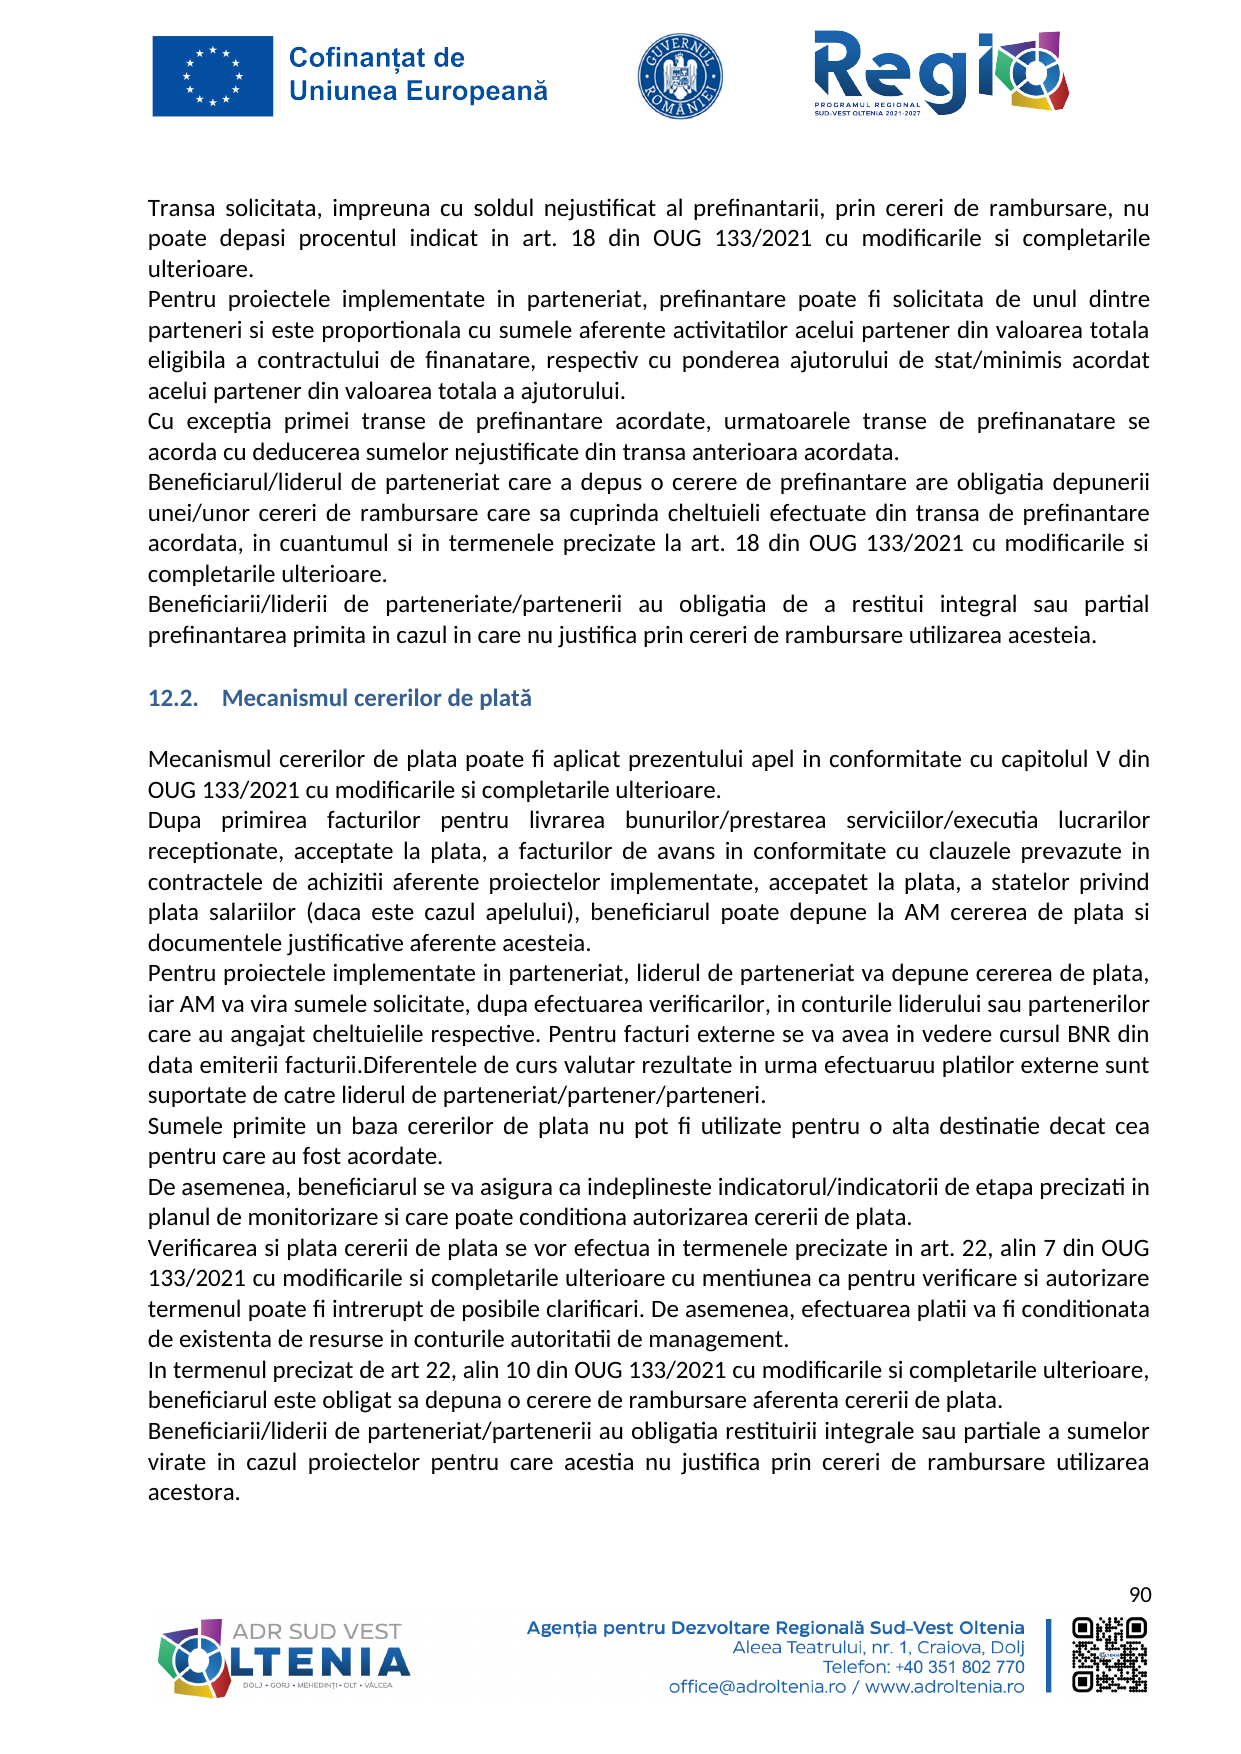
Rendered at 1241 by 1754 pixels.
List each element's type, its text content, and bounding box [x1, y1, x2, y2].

picture [633, 31, 728, 121]
subtitle 12.2. Mecanismul cererilor de plată [148, 682, 1152, 712]
text Cu exceptia primei transe de prefinantare acordate, urmatoarele transe de prefinanatare se acorda cu deducerea sumelor nejustificate din transa anterioara acordata. [148, 406, 1152, 467]
text Transa solicitata, impreuna cu soldul nejustificat al prefinantarii, prin cereri de rambursare, nu poate depasi procentul indicat in art. 18 din OUG 133/2021 cu modificarile si completarile ulterioare. [148, 192, 1152, 283]
picture [147, 31, 550, 120]
text In termenul precizat de art 22, alin 10 din OUG 133/2021 cu modificarile si completarile ulterioare, beneficiarul este obligat sa depuna o cerere de rambursare aferenta cererii de plata. [148, 1354, 1152, 1415]
text Mecanismul cererilor de plata poate fi aplicat prezentului apel in conformitate cu capitolul V din OUG 133/2021 cu modificarile si completarile ulterioare. [148, 744, 1152, 805]
text Pentru proiectele implementate in parteneriat, liderul de parteneriat va depune cererea de plata, iar AM va vira sumele solicitate, dupa efectuarea verificarilor, in conturile liderului sau partenerilor care au angajat cheltuielile respective. Pentru facturi externe se va avea in vedere cursul BNR din data emiterii facturii.Diferentele de curs valutar rezultate in urma efectuaruu platilor externe sunt suportate de catre liderul de parteneriat/partener/parteneri. [148, 957, 1152, 1110]
text Beneficiarul/liderul de parteneriat care a depus o cerere de prefinantare are obligatia depunerii unei/unor cereri de rambursare care sa cuprinda cheltuieli efectuate din transa de prefinantare acordata, in cuantumul si in termenele precizate la art. 18 din OUG 133/2021 cu modificarile si completarile ulterioare. [148, 467, 1152, 589]
text Sumele primite un baza cererilor de plata nu pot fi utilizate pentru o alta destinatie decat cea pentru care au fost acordate. [148, 1110, 1152, 1171]
text Beneficiarii/liderii de parteneriat/partenerii au obligatia restituirii integrale sau partiale a sumelor virate in cazul proiectelor pentru care acestia nu justifica prin cereri de rambursare utilizarea acestora. [148, 1415, 1152, 1507]
text Dupa primirea facturilor pentru livrarea bunurilor/prestarea serviciilor/executia lucrarilor receptionate, acceptate la plata, a facturilor de avans in conformitate cu clauzele prevazute in contractele de achizitii aferente proiectelor implementate, accepatet la plata, a statelor privind plata salariilor (daca este cazul apelului), beneficiarul poate depune la AM cererea de plata si documentele justificative aferente acesteia. [148, 805, 1152, 957]
text Beneficiarii/liderii de parteneriate/partenerii au obligatia de a restitui integral sau partial prefinantarea primita in cazul in care nu justifica prin cereri de rambursare utilizarea acesteia. [148, 589, 1152, 650]
text Verificarea si plata cererii de plata se vor efectua in termenele precizate in art. 22, alin 7 din OUG 133/2021 cu modificarile si completarile ulterioare cu mentiunea ca pentru verificare si autorizare termenul poate fi intrerupt de posibile clarificari. De asemenea, efectuarea platii va fi conditionata de existenta de resurse in conturile autoritatii de management. [148, 1232, 1152, 1354]
picture [148, 1608, 1152, 1706]
text De asemenea, beneficiarul se va asigura ca indeplineste indicatorul/indicatorii de etapa precizati in planul de monitorizare si care poate conditiona autorizarea cererii de plata. [148, 1171, 1152, 1232]
text Pentru proiectele implementate in parteneriat, prefinantare poate fi solicitata de unul dintre parteneri si este proportionala cu sumele aferente activitatilor acelui partener din valoarea totala eligibila a contractului de finanatare, respectiv cu ponderea ajutorului de stat/minimis acordat acelui partener din valoarea totala a ajutorului. [148, 283, 1152, 406]
picture [812, 29, 1071, 119]
